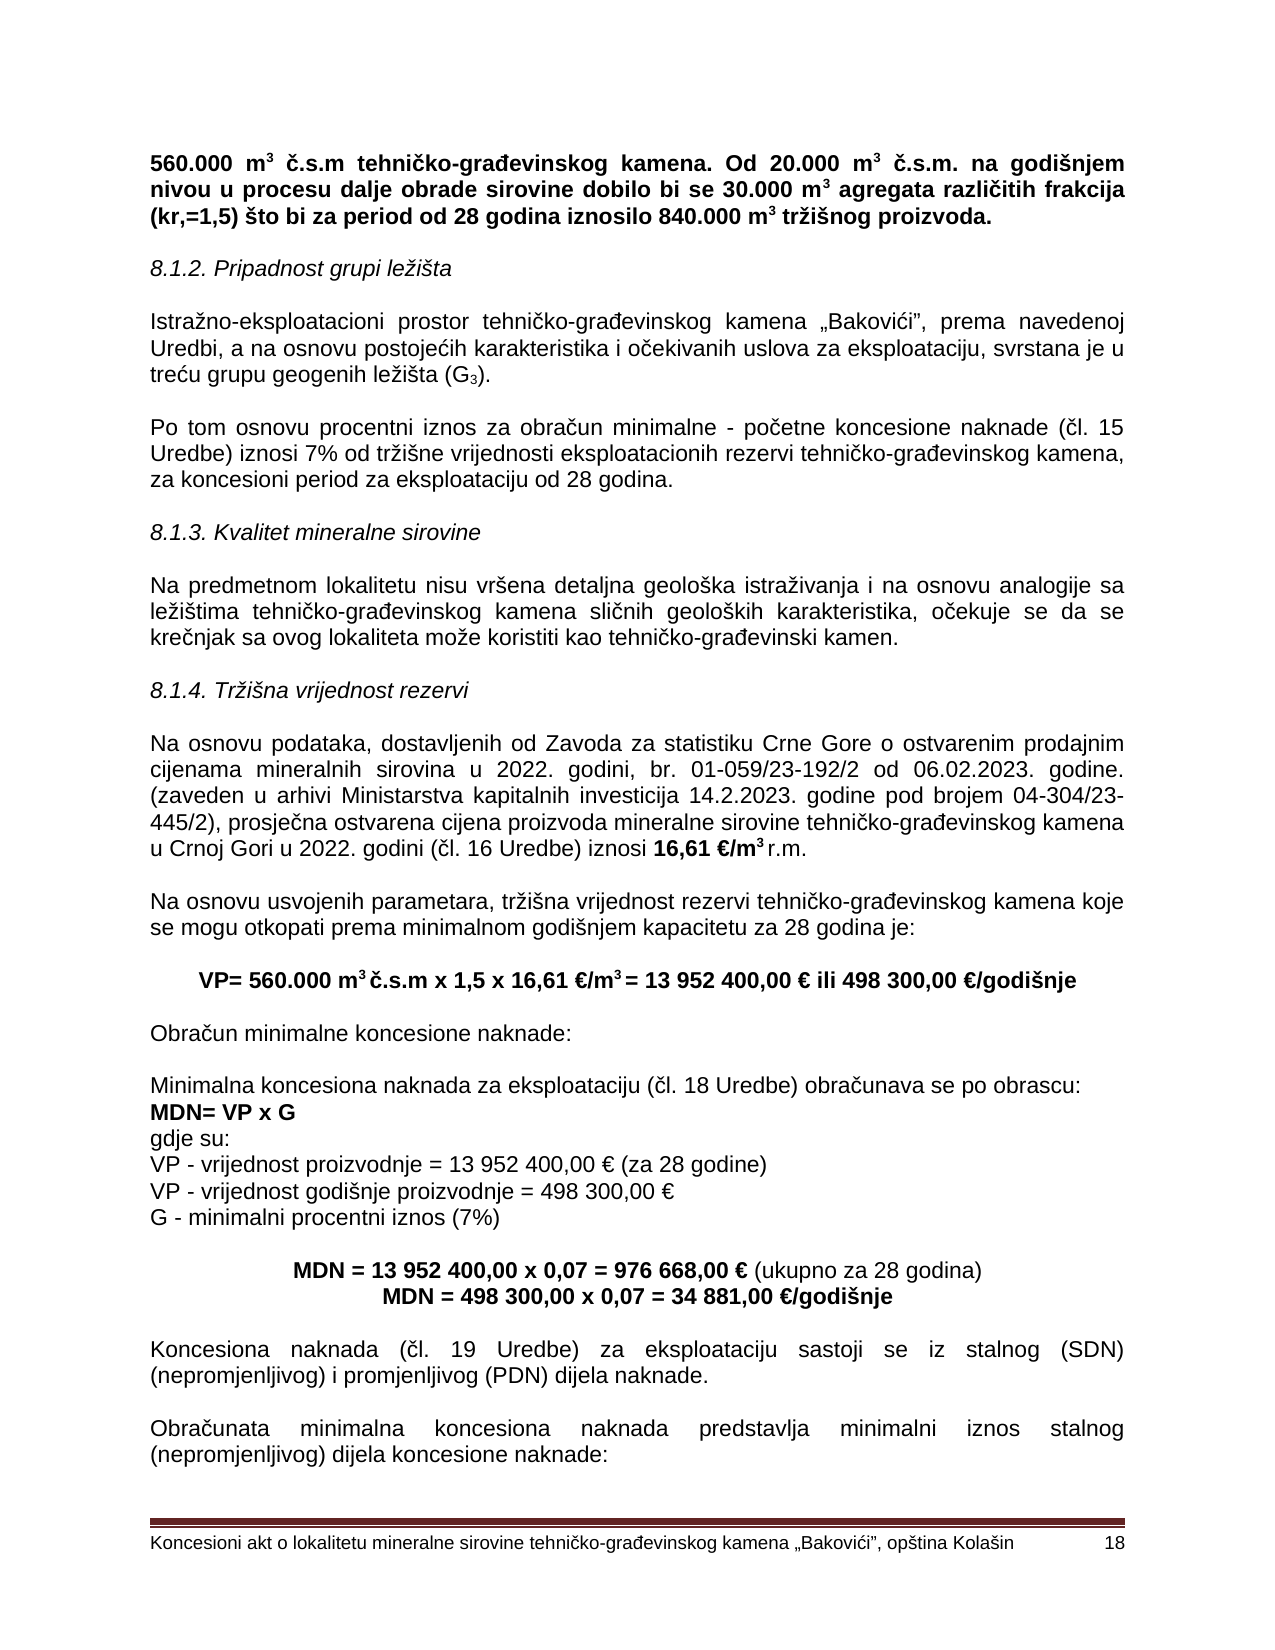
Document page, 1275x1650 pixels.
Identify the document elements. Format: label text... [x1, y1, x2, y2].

text Na predmetnom lokalitetu nisu vršena detaljna geološka istraživanja i na osnovu analogije sa ležištima tehničko-građevinskog kamena sličnih geoloških karakteristika, očekuje se da se krečnjak sa ovog lokaliteta može koristiti kao tehničko-građevinski kamen. [150, 572, 1125, 651]
subtitle 8.1.2. Pripadnost grupi ležišta [150, 255, 1125, 282]
text Istražno-eksploatacioni prostor tehničko-građevinskog kamena „Bakovići”, prema navedenoj Uredbi, a na osnovu postojećih karakteristika i očekivanih uslova za eksploataciju, svrstana je u treću grupu geogenih ležišta (G3). [150, 308, 1125, 387]
text MDN = 498 300,00 x 0,07 = 34 881,00 €/godišnje [150, 1283, 1125, 1309]
text G - minimalni procentni iznos (7%) [150, 1204, 1125, 1231]
text VP= 560.000 m3 č.s.m x 1,5 x 16,61 €/m3 = 13 952 400,00 € ili 498 300,00 €/godišnje [150, 967, 1125, 993]
subtitle 8.1.4. Tržišna vrijednost rezervi [150, 677, 1125, 703]
text 8.1.3. Kvalitet mineralne sirovine [150, 519, 1125, 545]
text gdje su: [150, 1125, 1125, 1151]
text MDN= VP x G [150, 1099, 1125, 1125]
text VP - vrijednost proizvodnje = 13 952 400,00 € (za 28 godine) [150, 1151, 1125, 1178]
subtitle Obračun minimalne koncesione naknade: [150, 1020, 1125, 1046]
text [150, 150, 1125, 229]
text Na osnovu podataka, dostavljenih od Zavoda za statistiku Crne Gore o ostvarenim prodajnim cijenama mineralnih sirovina u 2022. godini, br. 01-059/23-192/2 od 06.02.2023. godine. (zaveden u arhivi Ministarstva kapitalnih investicija 14.2.2023. godine pod brojem 04-304/23-445/2), prosječna ostvarena cijena proizvoda mineralne sirovine tehničko-građevinskog kamena u Crnoj Gori u 2022. godini (čl. 16 Uredbe) iznosi 16,61 €/m3 r.m. [150, 730, 1125, 862]
text Obračunata minimalna koncesiona naknada predstavlja minimalni iznos stalnog (nepromjenljivog) dijela koncesione naknade: [150, 1415, 1125, 1468]
text Minimalna koncesiona naknada za eksploataciju (čl. 18 Uredbe) obračunava se po obrascu: [150, 1072, 1125, 1099]
text Po tom osnovu procentni iznos za obračun minimalne - početne koncesione naknade (čl. 15 Uredbe) iznosi 7% od tržišne vrijednosti eksploatacionih rezervi tehničko-građevinskog kamena, za koncesioni period za eksploataciju od 28 godina. [150, 413, 1125, 493]
text Koncesiona naknada (čl. 19 Uredbe) za eksploataciju sastoji se iz stalnog (SDN) (nepromjenljivog) i promjenljivog (PDN) dijela naknade. [150, 1336, 1125, 1389]
text VP - vrijednost godišnje proizvodnje = 498 300,00 € [150, 1178, 1125, 1204]
text Na osnovu usvojenih parametara, tržišna vrijednost rezervi tehničko-građevinskog kamena koje se mogu otkopati prema minimalnom godišnjem kapacitetu za 28 godina je: [150, 888, 1125, 941]
text MDN = 13 952 400,00 x 0,07 = 976 668,00 € (ukupno za 28 godina) [150, 1257, 1125, 1283]
